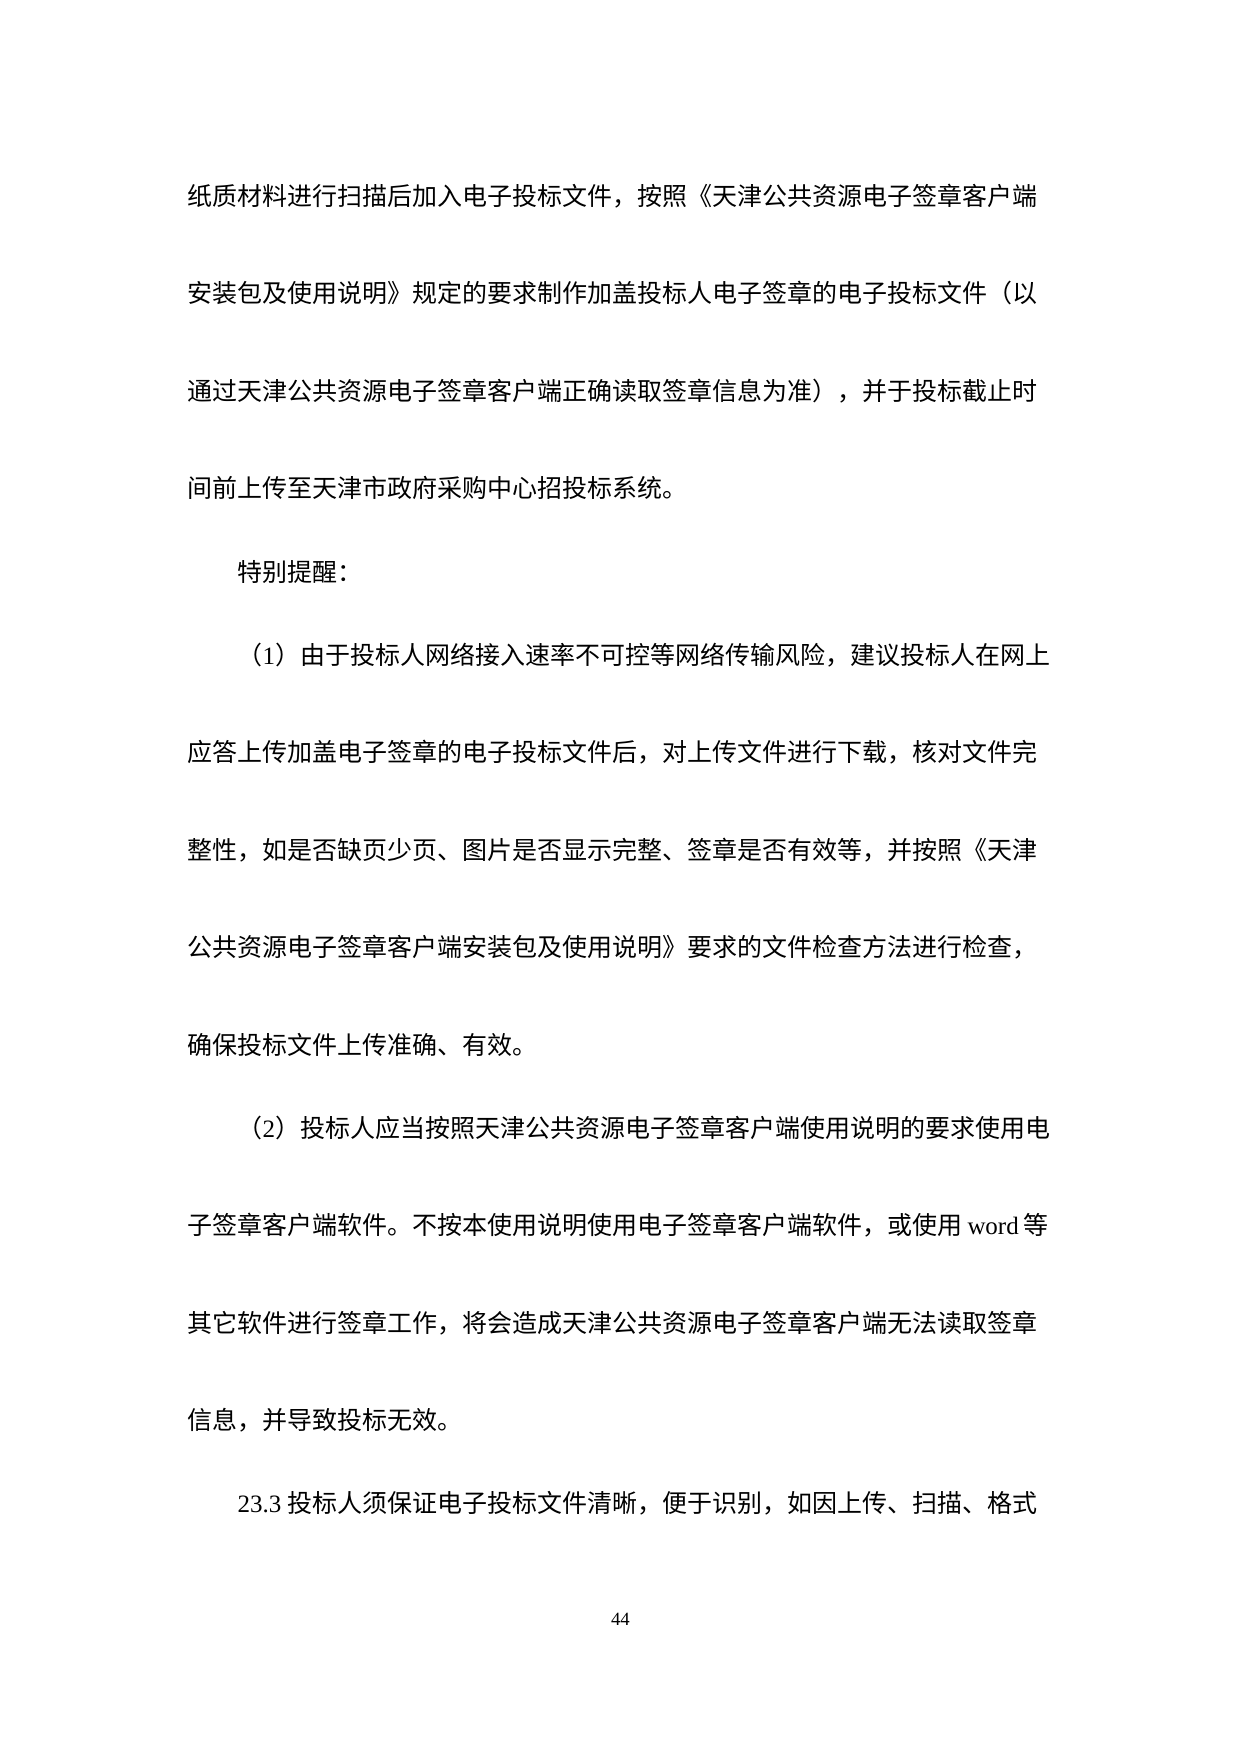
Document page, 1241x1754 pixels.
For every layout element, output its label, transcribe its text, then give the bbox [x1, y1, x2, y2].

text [187, 162, 1053, 519]
text （2）投标人应当按照天津公共资源电子签章客户端使用说明的要求使用电子签章客户端软件。不按本使用说明使用电子签章客户端软件，或使用word等其它软件进行签章工作，将会造成天津公共资源电子签章客户端无法读取签章信息，并导致投标无效。 [187, 1094, 1053, 1451]
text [187, 1469, 1053, 1534]
text 特别提醒： [187, 538, 1053, 603]
text （1）由于投标人网络接入速率不可控等网络传输风险，建议投标人在网上应答上传加盖电子签章的电子投标文件后，对上传文件进行下载，核对文件完整性，如是否缺页少页、图片是否显示完整、签章是否有效等，并按照《天津公共资源电子签章客户端安装包及使用说明》要求的文件检查方法进行检查，确保投标文件上传准确、有效。 [187, 621, 1053, 1076]
